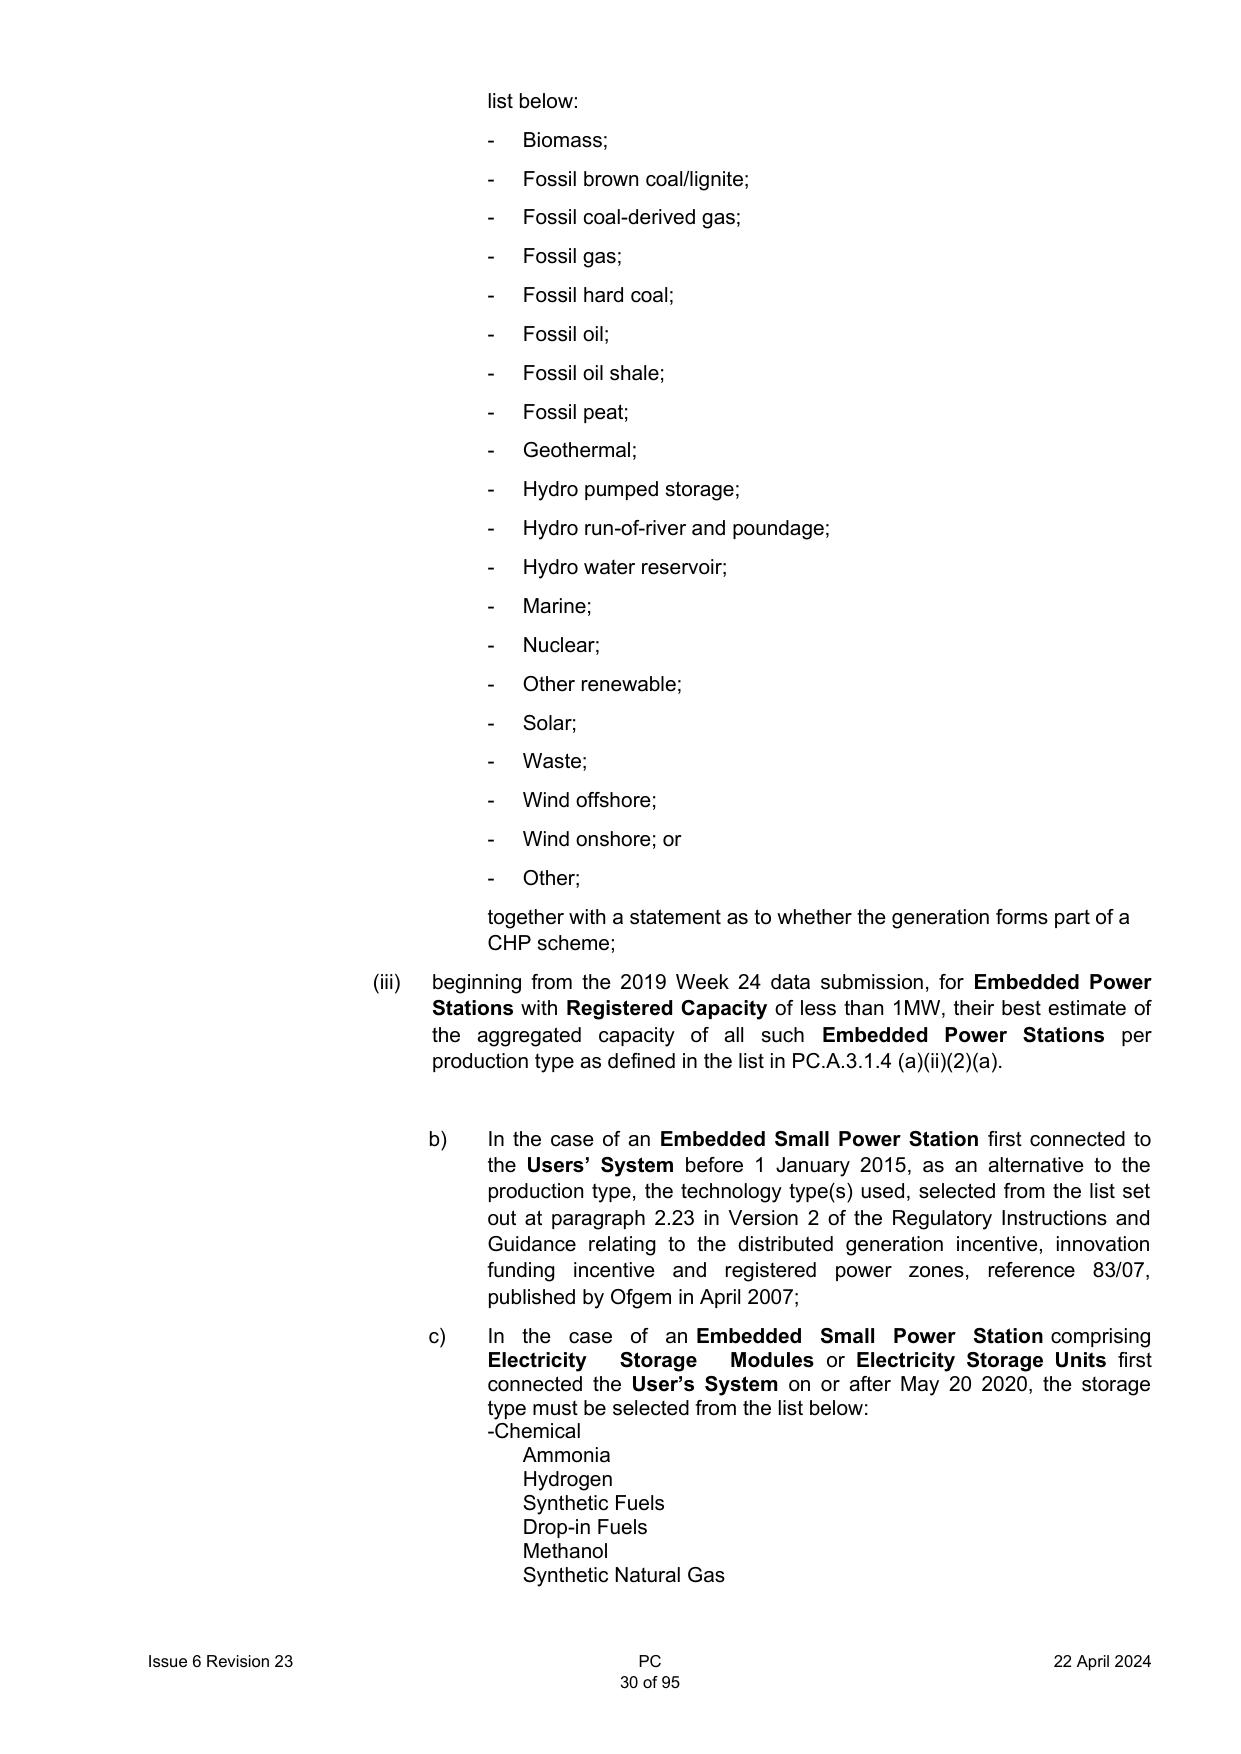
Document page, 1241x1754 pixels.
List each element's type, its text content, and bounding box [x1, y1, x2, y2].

text - Geothermal; [487, 438, 1152, 462]
text -Chemical [487, 1419, 1152, 1443]
text - Hydro water reservoir; [487, 555, 1152, 579]
text - Solar; [487, 710, 1152, 734]
text - Nuclear; [487, 633, 1152, 657]
text (iii) beginning from the 2019 Week 24 data submission, for Embedded Power Stations with Registered Capacity of less than 1MW, their best estimate of the aggregated capacity of all such Embedded Power Stations per production type as defined in the list in PC.A.3.1.4 (a)(ii)(2)(a). [373, 970, 1152, 1073]
text b) In the case of an Embedded Small Power Station first connected to the Users’ System before 1 January 2015, as an alternative to the production type, the technology type(s) used, selected from the list set out at paragraph 2.23 in Version 2 of the Regulatory Instructions and Guidance relating to the distributed generation incentive, innovation funding incentive and registered power zones, reference 83/07, published by Ofgem in April 2007; [428, 1127, 1152, 1309]
text - Biomass; [487, 127, 1152, 151]
text - Fossil hard coal; [487, 283, 1152, 307]
text Ammonia [487, 1443, 1152, 1467]
text c) In the case of an Embedded Small Power Station comprising Electricity Storage Modules or Electricity Storage Units first connected the User’s System on or after May 20 2020, the storage type must be selected from the list below: [428, 1323, 1152, 1419]
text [428, 89, 1152, 113]
text Synthetic Fuels [487, 1491, 1152, 1515]
text - Other renewable; [487, 671, 1152, 695]
text - Fossil oil shale; [487, 361, 1152, 384]
text - Hydro pumped storage; [487, 477, 1152, 501]
text - Fossil gas; [487, 244, 1152, 268]
text - Fossil peat; [487, 399, 1152, 423]
text Methanol [487, 1539, 1152, 1563]
text - Fossil brown coal/lignite; [487, 166, 1152, 190]
text - Fossil coal-derived gas; [487, 205, 1152, 229]
text - Marine; [487, 594, 1152, 618]
text - Wind onshore; or [487, 827, 1152, 851]
text Drop-in Fuels [487, 1515, 1152, 1539]
text together with a statement as to whether the generation forms part of a CHP scheme; [487, 904, 1152, 955]
text - Wind offshore; [487, 788, 1152, 812]
text - Other; [487, 866, 1152, 890]
text - Fossil oil; [487, 322, 1152, 346]
text Hydrogen [487, 1467, 1152, 1491]
text Synthetic Natural Gas [487, 1563, 1152, 1587]
text - Hydro run-of-river and poundage; [487, 516, 1152, 540]
text - Waste; [487, 749, 1152, 773]
